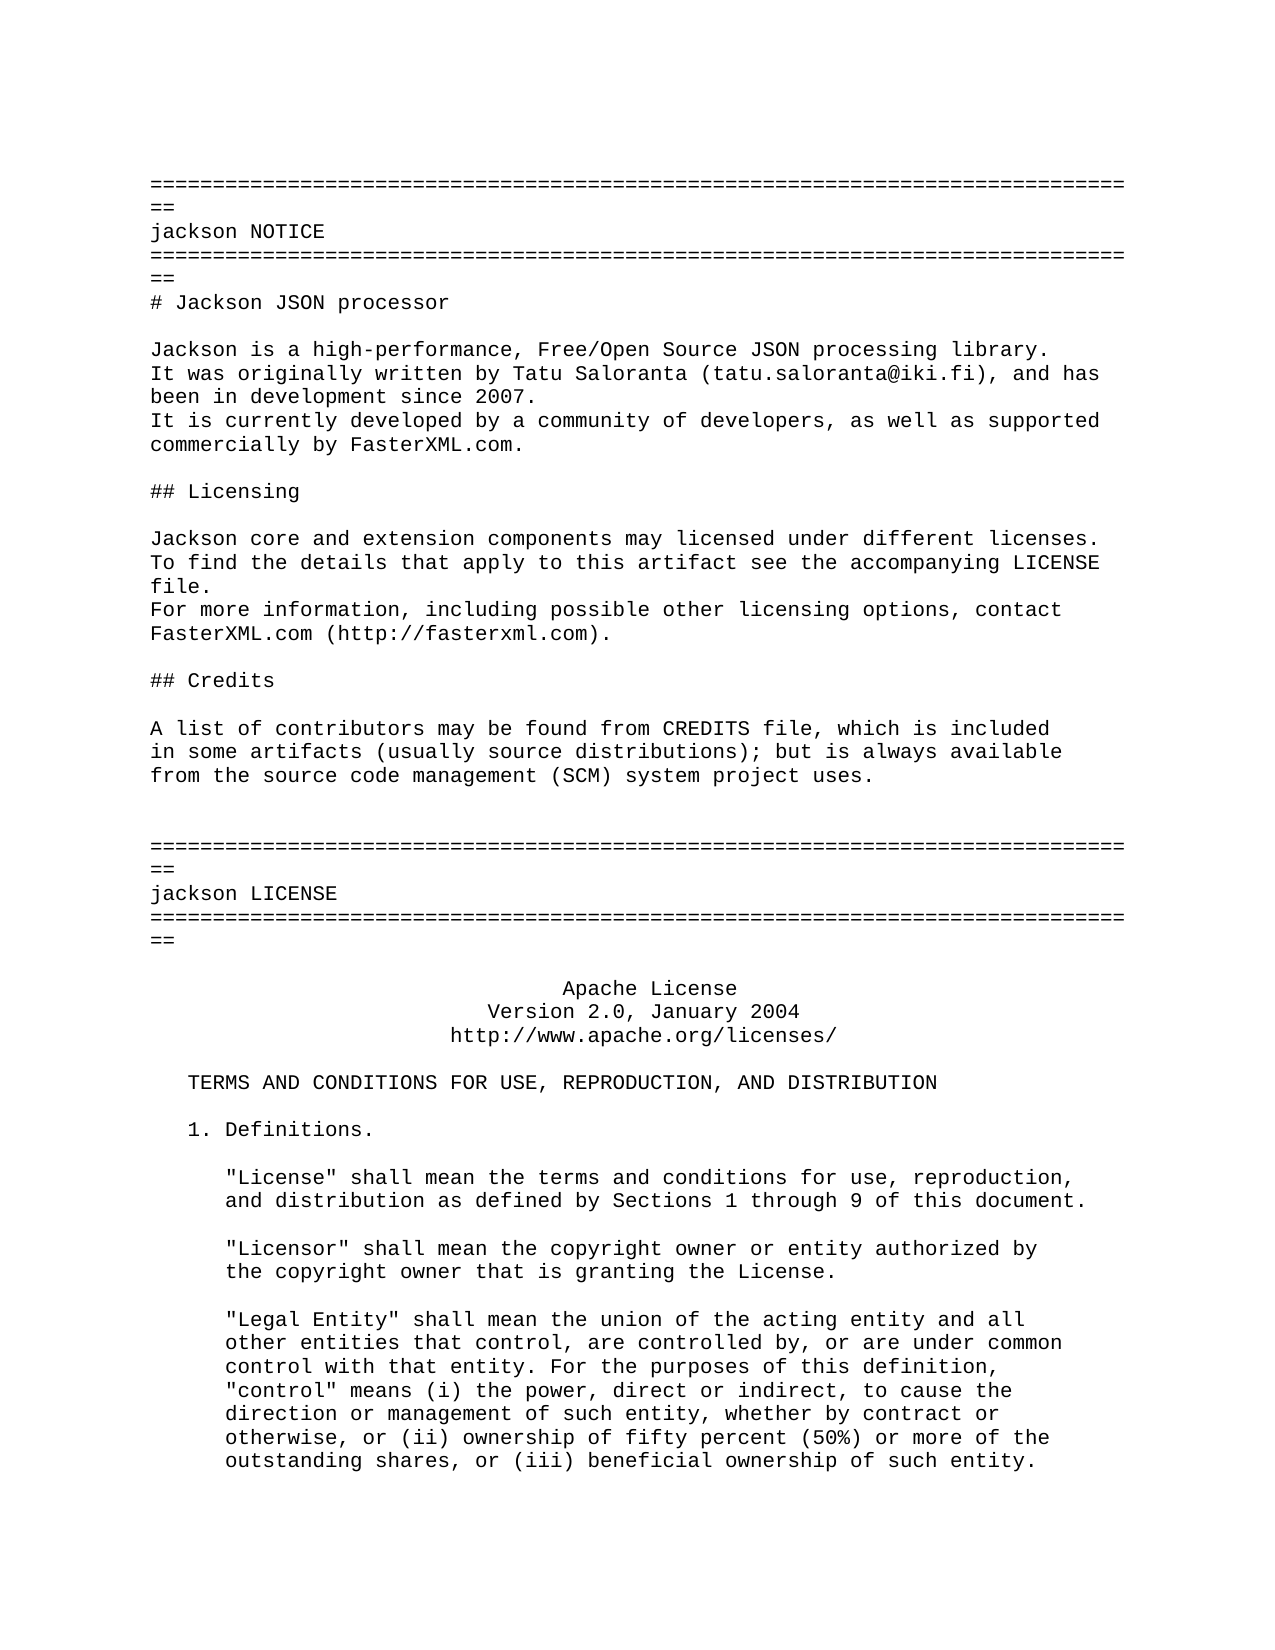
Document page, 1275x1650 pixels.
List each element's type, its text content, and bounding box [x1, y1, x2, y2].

text ================================================================================ [150, 244, 1125, 292]
text ================================================================================ [150, 174, 1125, 221]
text been in development since 2007. [150, 386, 1125, 410]
text "License" shall mean the terms and conditions for use, reproduction, [150, 1167, 1125, 1190]
text ## Credits [150, 670, 1125, 694]
text To find the details that apply to this artifact see the accompanying LICENSE file. [150, 552, 1125, 599]
text "control" means (i) the power, direct or indirect, to cause the [150, 1379, 1125, 1403]
text jackson NOTICE [150, 221, 1125, 244]
text For more information, including possible other licensing options, contact [150, 599, 1125, 623]
text outstanding shares, or (iii) beneficial ownership of such entity. [150, 1451, 1125, 1474]
text It was originally written by Tatu Saloranta (tatu.saloranta@iki.fi), and has [150, 363, 1125, 386]
text http://www.apache.org/licenses/ [150, 1025, 1125, 1048]
text Apache License [150, 978, 1125, 1001]
text direction or management of such entity, whether by contract or [150, 1403, 1125, 1427]
text commercially by FasterXML.com. [150, 434, 1125, 457]
text Jackson is a high-performance, Free/Open Source JSON processing library. [150, 339, 1125, 363]
text TERMS AND CONDITIONS FOR USE, REPRODUCTION, AND DISTRIBUTION [150, 1072, 1125, 1096]
text other entities that control, are controlled by, or are under common [150, 1332, 1125, 1356]
text and distribution as defined by Sections 1 through 9 of this document. [150, 1190, 1125, 1214]
text ================================================================================ [150, 907, 1125, 954]
text Jackson core and extension components may licensed under different licenses. [150, 528, 1125, 552]
text # Jackson JSON processor [150, 292, 1125, 316]
text jackson LICENSE [150, 883, 1125, 907]
text A list of contributors may be found from CREDITS file, which is included [150, 717, 1125, 741]
text It is currently developed by a community of developers, as well as supported [150, 410, 1125, 434]
text otherwise, or (ii) ownership of fifty percent (50%) or more of the [150, 1427, 1125, 1451]
text ## Licensing [150, 481, 1125, 505]
text the copyright owner that is granting the License. [150, 1261, 1125, 1285]
text in some artifacts (usually source distributions); but is always available [150, 741, 1125, 765]
text "Legal Entity" shall mean the union of the acting entity and all [150, 1309, 1125, 1332]
text "Licensor" shall mean the copyright owner or entity authorized by [150, 1238, 1125, 1261]
text control with that entity. For the purposes of this definition, [150, 1356, 1125, 1379]
text from the source code management (SCM) system project uses. [150, 765, 1125, 788]
text FasterXML.com (http://fasterxml.com). [150, 623, 1125, 647]
text 1. Definitions. [150, 1119, 1125, 1143]
text ================================================================================ [150, 836, 1125, 883]
text Version 2.0, January 2004 [150, 1001, 1125, 1025]
